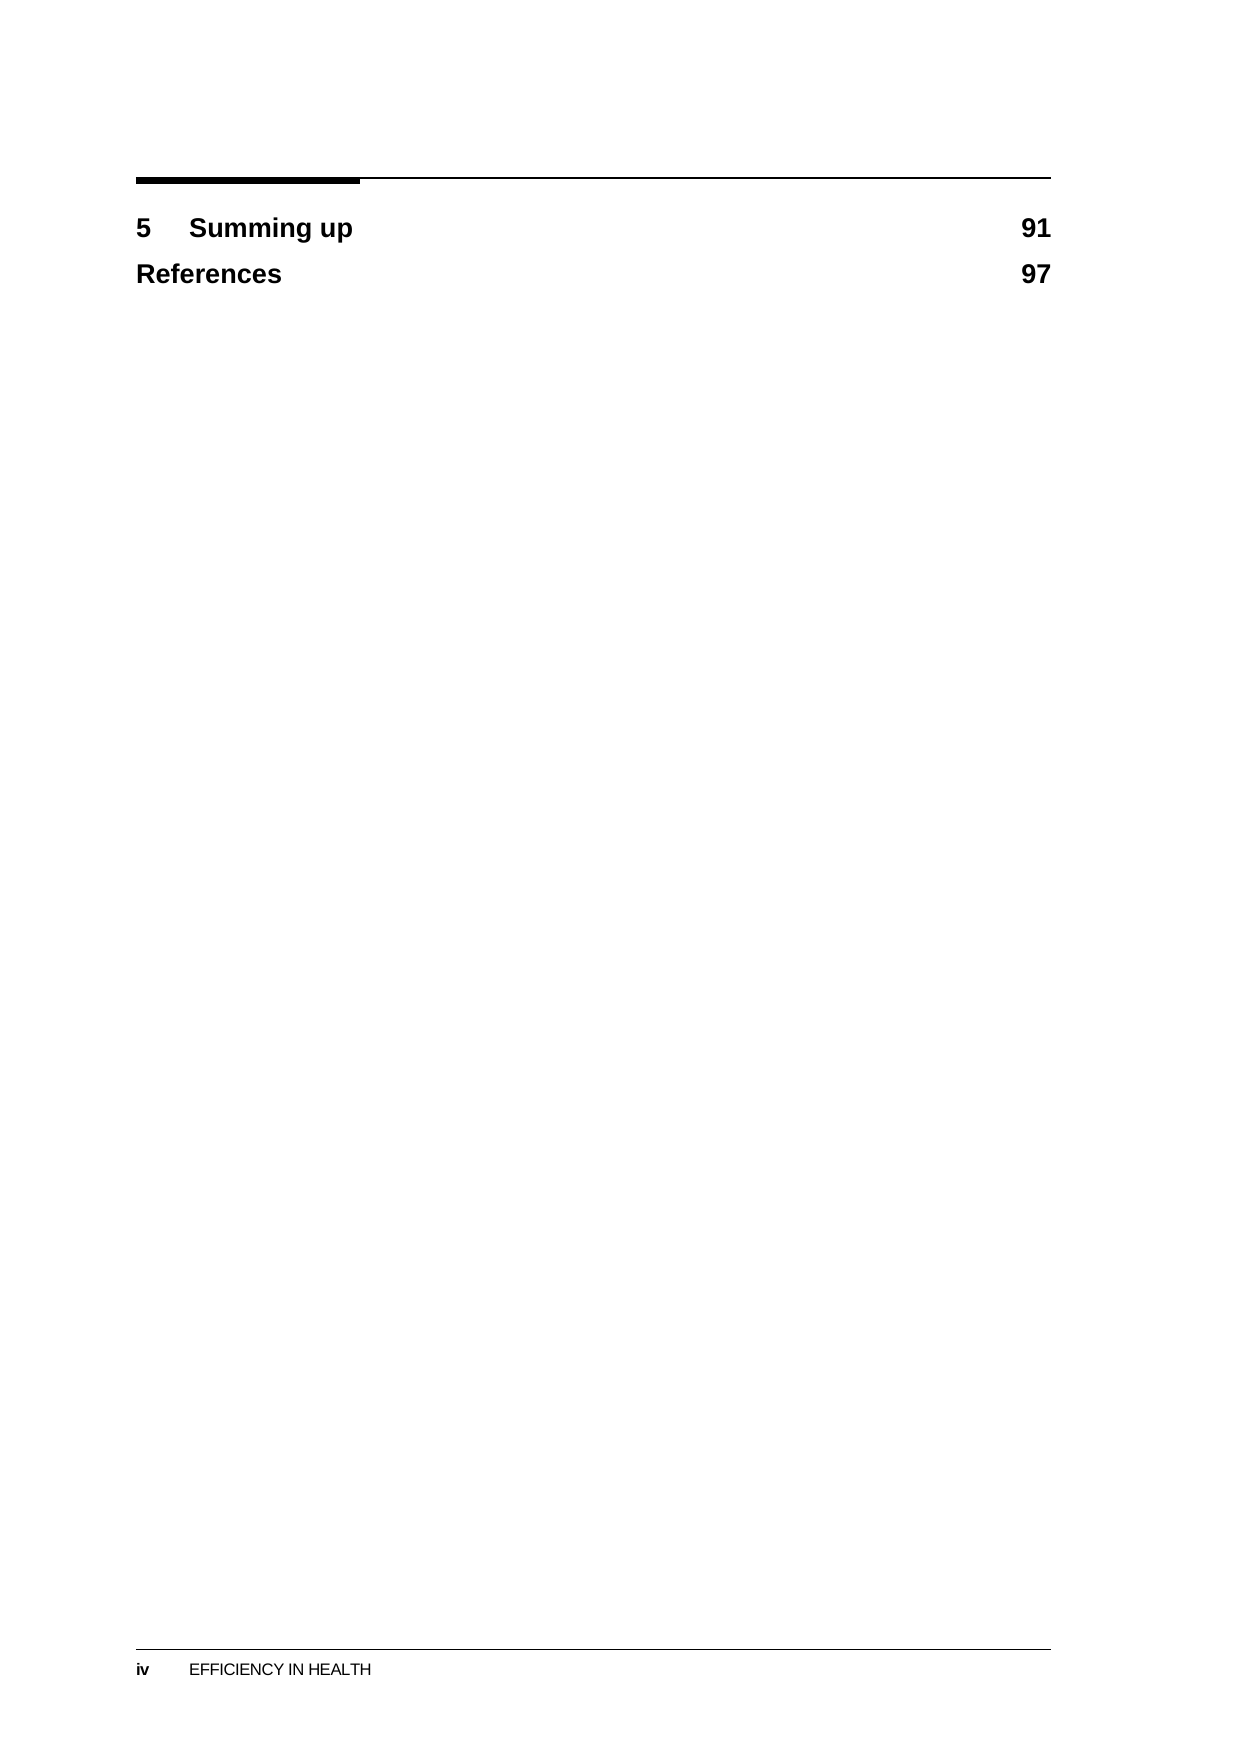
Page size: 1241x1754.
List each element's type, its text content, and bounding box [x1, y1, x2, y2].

text References 97 [136, 256, 963, 290]
text 5 Summing up 91 [136, 211, 963, 244]
